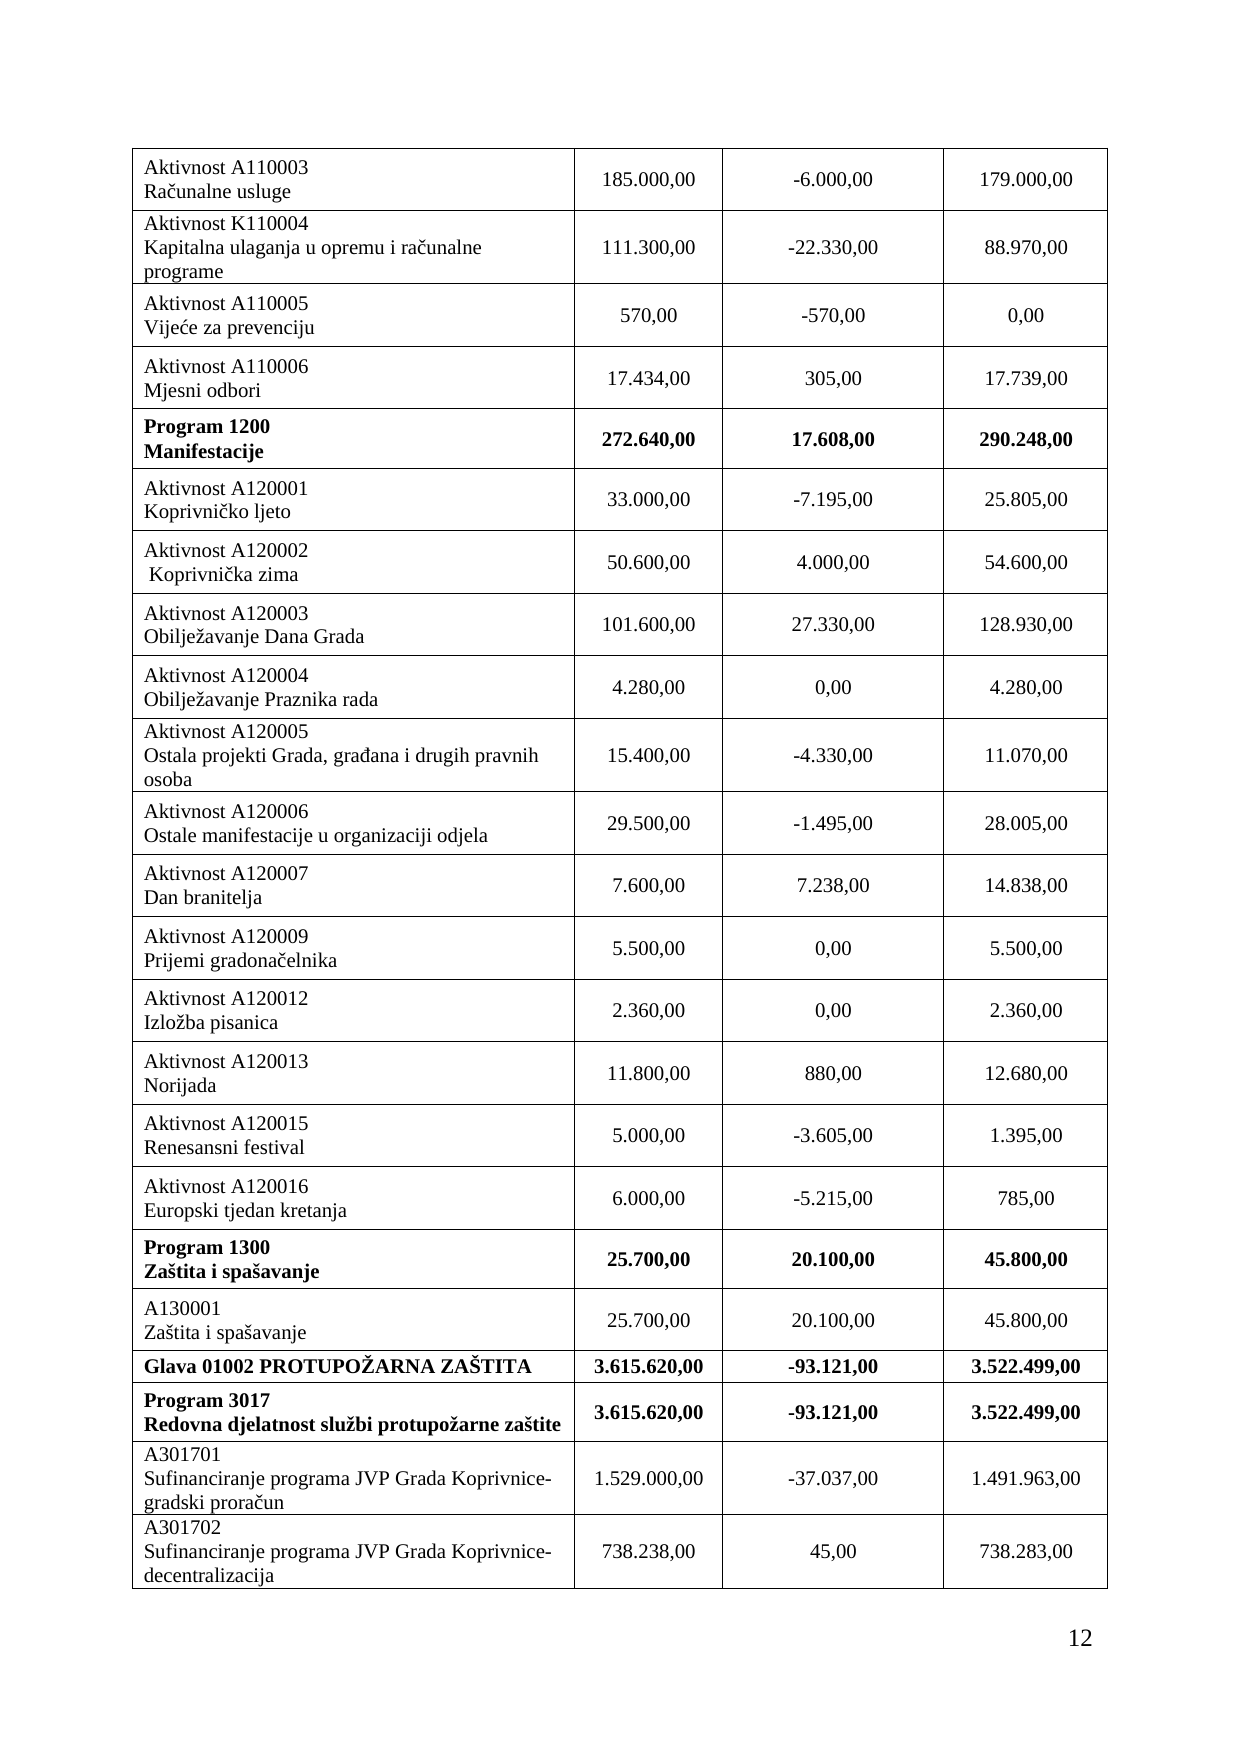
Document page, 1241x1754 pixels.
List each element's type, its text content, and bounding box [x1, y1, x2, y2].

table_cell 0,00 [723, 917, 943, 978]
table_cell 17.434,00 [575, 347, 722, 408]
table_cell 3.615.620,00 [575, 1383, 722, 1441]
table_cell 880,00 [723, 1042, 943, 1103]
table_cell 28.005,00 [944, 792, 1107, 853]
table_cell 27.330,00 [723, 594, 943, 655]
table_cell 179.000,00 [944, 149, 1107, 210]
table_cell 0,00 [723, 980, 943, 1041]
table_cell 185.000,00 [575, 149, 722, 210]
table_cell 45.800,00 [944, 1289, 1107, 1350]
table_cell 17.739,00 [944, 347, 1107, 408]
table_cell 0,00 [944, 284, 1107, 346]
table_cell Aktivnost A120002 Koprivnička zima [133, 531, 574, 593]
table_cell 570,00 [575, 284, 722, 346]
table_cell 1.529.000,00 [575, 1442, 722, 1514]
table_cell 2.360,00 [944, 980, 1107, 1041]
table_cell 5.500,00 [575, 917, 722, 978]
table_cell 14.838,00 [944, 855, 1107, 916]
table_cell 738.283,00 [944, 1515, 1107, 1587]
table_cell Aktivnost K110004 Kapitalna ulaganja u opremu i računalne programe [133, 211, 574, 283]
table_cell 2.360,00 [575, 980, 722, 1041]
table_cell A301701 Sufinanciranje programa JVP Grada Koprivnice-gradski proračun [133, 1442, 574, 1514]
table_cell 738.238,00 [575, 1515, 722, 1587]
table_cell Aktivnost A120004 Obilježavanje Praznika rada [133, 656, 574, 718]
table_cell -6.000,00 [723, 149, 943, 210]
table_cell Aktivnost A110006 Mjesni odbori [133, 347, 574, 408]
table_cell 17.608,00 [723, 409, 943, 468]
table_cell 88.970,00 [944, 211, 1107, 283]
table_cell Program 3017 Redovna djelatnost službi protupožarne zaštite [133, 1383, 574, 1441]
table_cell 290.248,00 [944, 409, 1107, 468]
table_cell Aktivnost A120001 Koprivničko ljeto [133, 469, 574, 530]
table_cell Aktivnost A120016 Europski tjedan kretanja [133, 1167, 574, 1228]
table_cell 29.500,00 [575, 792, 722, 853]
table_cell 45,00 [723, 1515, 943, 1587]
table_cell 5.000,00 [575, 1105, 722, 1166]
table_cell 4.280,00 [575, 656, 722, 718]
table_cell 1.491.963,00 [944, 1442, 1107, 1514]
table_cell 3.615.620,00 [575, 1351, 722, 1382]
table_cell A130001 Zaštita i spašavanje [133, 1289, 574, 1350]
table_cell 45.800,00 [944, 1230, 1107, 1288]
table_cell Program 1200 Manifestacije [133, 409, 574, 468]
table_cell -93.121,00 [723, 1351, 943, 1382]
table_cell 33.000,00 [575, 469, 722, 530]
table_cell Aktivnost A110005 Vijeće za prevenciju [133, 284, 574, 346]
table_cell 3.522.499,00 [944, 1351, 1107, 1382]
table_cell 11.070,00 [944, 719, 1107, 791]
table_cell 4.000,00 [723, 531, 943, 593]
table_cell Aktivnost A120007 Dan branitelja [133, 855, 574, 916]
table_cell 0,00 [723, 656, 943, 718]
table_cell 7.600,00 [575, 855, 722, 916]
table_cell -4.330,00 [723, 719, 943, 791]
table_cell 11.800,00 [575, 1042, 722, 1103]
table_cell -37.037,00 [723, 1442, 943, 1514]
table_cell 6.000,00 [575, 1167, 722, 1228]
table_cell Glava 01002 PROTUPOŽARNA ZAŠTITA [133, 1351, 574, 1382]
table_cell 101.600,00 [575, 594, 722, 655]
table_cell Aktivnost A120003 Obilježavanje Dana Grada [133, 594, 574, 655]
table_cell 3.522.499,00 [944, 1383, 1107, 1441]
table_cell Aktivnost A110003 Računalne usluge [133, 149, 574, 210]
table_cell -3.605,00 [723, 1105, 943, 1166]
table_cell 54.600,00 [944, 531, 1107, 593]
table_cell 25.700,00 [575, 1230, 722, 1288]
table_cell Aktivnost A120006 Ostale manifestacije u organizaciji odjela [133, 792, 574, 853]
table_cell 50.600,00 [575, 531, 722, 593]
table_cell Aktivnost A120012 Izložba pisanica [133, 980, 574, 1041]
table_cell -7.195,00 [723, 469, 943, 530]
table_cell 15.400,00 [575, 719, 722, 791]
table_cell 7.238,00 [723, 855, 943, 916]
table_cell -5.215,00 [723, 1167, 943, 1228]
table_cell Aktivnost A120005 Ostala projekti Grada, građana i drugih pravnih osoba [133, 719, 574, 791]
table_cell 25.700,00 [575, 1289, 722, 1350]
table_cell Aktivnost A120013 Norijada [133, 1042, 574, 1103]
table_cell 25.805,00 [944, 469, 1107, 530]
table_cell Program 1300 Zaštita i spašavanje [133, 1230, 574, 1288]
table_cell 785,00 [944, 1167, 1107, 1228]
table_cell Aktivnost A120015 Renesansni festival [133, 1105, 574, 1166]
table_cell -570,00 [723, 284, 943, 346]
table_cell 4.280,00 [944, 656, 1107, 718]
table_cell A301702 Sufinanciranje programa JVP Grada Koprivnice-decentralizacija [133, 1515, 574, 1587]
table_cell -1.495,00 [723, 792, 943, 853]
table_cell 272.640,00 [575, 409, 722, 468]
table_cell 305,00 [723, 347, 943, 408]
table_cell -93.121,00 [723, 1383, 943, 1441]
table_cell 128.930,00 [944, 594, 1107, 655]
table_cell 20.100,00 [723, 1230, 943, 1288]
table_cell -22.330,00 [723, 211, 943, 283]
table_cell 12.680,00 [944, 1042, 1107, 1103]
table_cell 20.100,00 [723, 1289, 943, 1350]
table_cell 1.395,00 [944, 1105, 1107, 1166]
table_cell Aktivnost A120009 Prijemi gradonačelnika [133, 917, 574, 978]
table_cell 111.300,00 [575, 211, 722, 283]
table_cell 5.500,00 [944, 917, 1107, 978]
